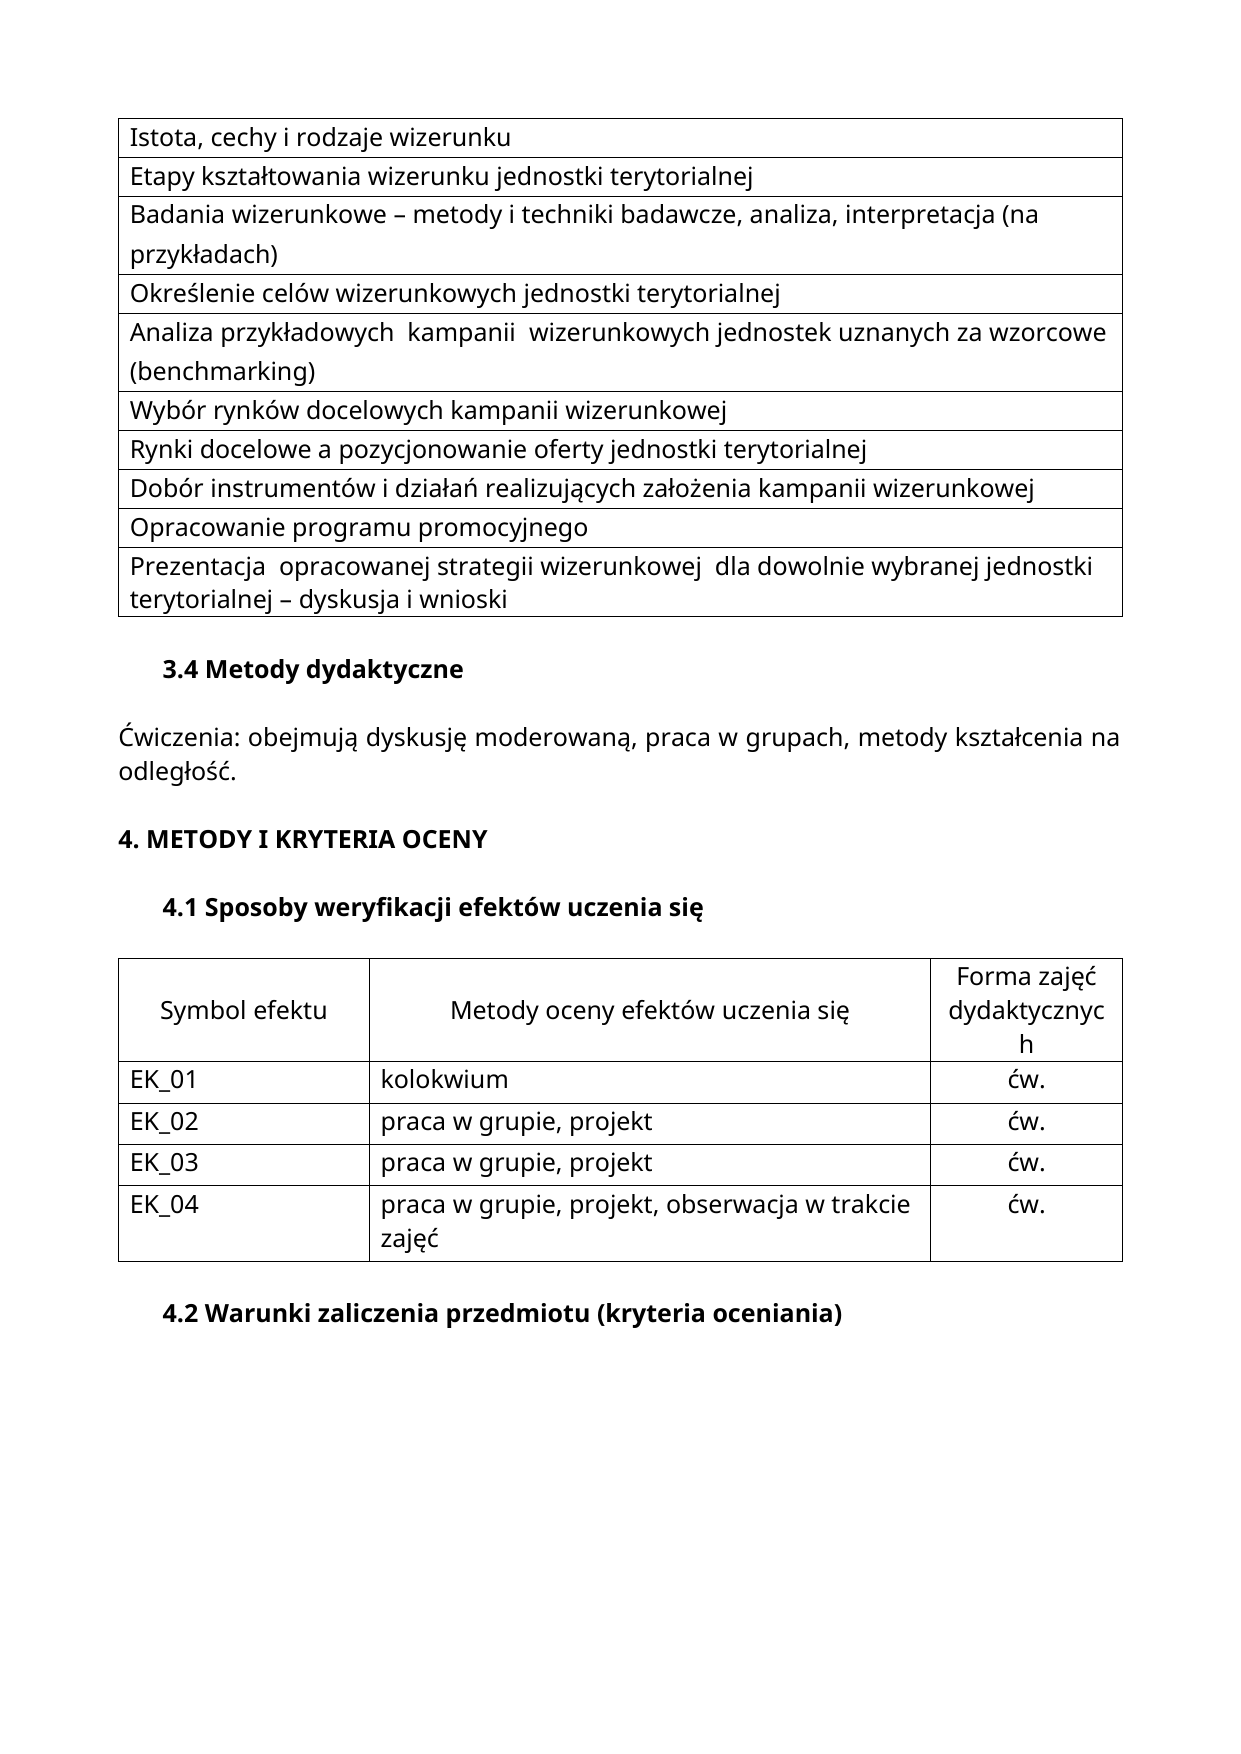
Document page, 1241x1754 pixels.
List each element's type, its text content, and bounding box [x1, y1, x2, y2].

text 4.2 Warunki zaliczenia przedmiotu (kryteria oceniania) [162, 1296, 1122, 1330]
table_cell EK_03 [119, 1145, 369, 1185]
table_cell EK_04 [119, 1186, 369, 1261]
table_cell ćw. [931, 1062, 1122, 1102]
table_cell Dobór instrumentów i działań realizujących założenia kampanii wizerunkowej [119, 470, 1122, 508]
text 3.4 Metody dydaktyczne [162, 651, 1122, 685]
text 4. METODY I KRYTERIA OCENY [118, 822, 1122, 856]
table_cell Badania wizerunkowe – metody i techniki badawcze, analiza, interpretacja (na przykładach) [119, 197, 1122, 274]
table_cell Opracowanie programu promocyjnego [119, 509, 1122, 547]
table_cell kolokwium [370, 1062, 930, 1102]
table_header Forma zajęć dydaktycznych [931, 959, 1122, 1061]
table_cell Określenie celów wizerunkowych jednostki terytorialnej [119, 275, 1122, 313]
table_cell ćw. [931, 1186, 1122, 1261]
table_cell ćw. [931, 1145, 1122, 1185]
text 4.1 Sposoby weryfikacji efektów uczenia się [162, 890, 1122, 924]
table_cell EK_01 [119, 1062, 369, 1102]
table_cell praca w grupie, projekt, obserwacja w trakcie zajęć [370, 1186, 930, 1261]
table_header Metody oceny efektów uczenia się [370, 959, 930, 1061]
table_cell praca w grupie, projekt [370, 1104, 930, 1144]
table_cell Rynki docelowe a pozycjonowanie oferty jednostki terytorialnej [119, 431, 1122, 469]
table_cell Wybór rynków docelowych kampanii wizerunkowej [119, 392, 1122, 430]
table_cell EK_02 [119, 1104, 369, 1144]
text Ćwiczenia: obejmują dyskusję moderowaną, praca w grupach, metody kształcenia na odległość. [118, 719, 1122, 788]
table_cell Prezentacja opracowanej strategii wizerunkowej dla dowolnie wybranej jednostki terytorialnej – dyskusja i wnioski [119, 548, 1122, 616]
table_cell Istota, cechy i rodzaje wizerunku [119, 119, 1122, 157]
table_cell praca w grupie, projekt [370, 1145, 930, 1185]
table_cell Analiza przykładowych kampanii wizerunkowych jednostek uznanych za wzorcowe (benchmarking) [119, 314, 1122, 391]
table_cell ćw. [931, 1104, 1122, 1144]
table_cell Etapy kształtowania wizerunku jednostki terytorialnej [119, 158, 1122, 196]
table_header Symbol efektu [119, 959, 369, 1061]
